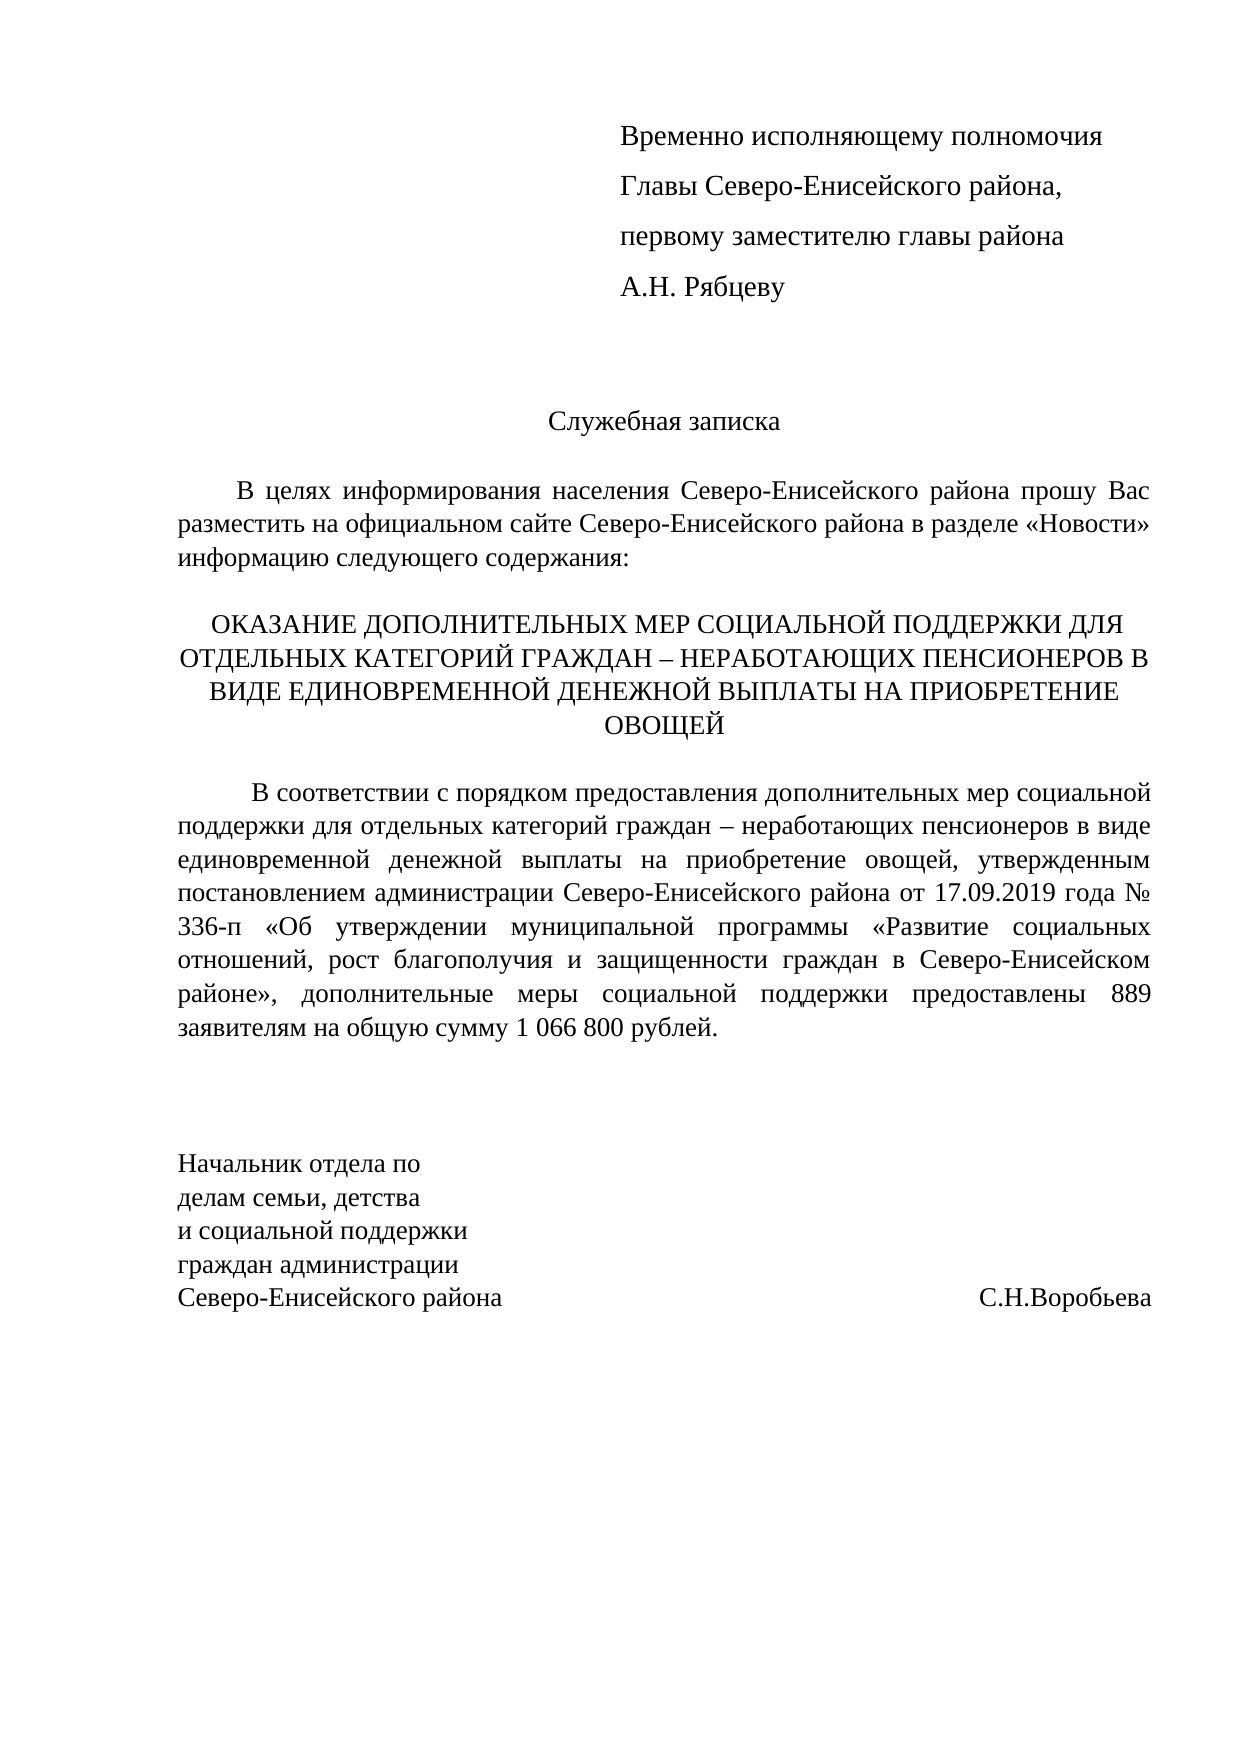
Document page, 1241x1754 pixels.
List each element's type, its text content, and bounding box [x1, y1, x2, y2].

text Служебная записка [177, 404, 1152, 437]
text Северо-Енисейского района С.Н.Воробьева [177, 1281, 1152, 1312]
text Временно исполняющему полномочия [620, 118, 1152, 152]
text ОКАЗАНИЕ ДОПОЛНИТЕЛЬНЫХ МЕР СОЦИАЛЬНОЙ ПОДДЕРЖКИ ДЛЯ ОТДЕЛЬНЫХ КАТЕГОРИЙ ГРАЖДАН – НЕРАБОТАЮЩИХ ПЕНСИОНЕРОВ В ВИДЕ ЕДИНОВРЕМЕННОЙ ДЕНЕЖНОЙ ВЫПЛАТЫ НА ПРИОБРЕТЕНИЕ ОВОЩЕЙ [177, 608, 1152, 740]
text первому заместителю главы района [546, 218, 1152, 252]
text граждан администрации [177, 1248, 1152, 1279]
text делам семьи, детства [177, 1181, 1152, 1212]
text Начальник отдела по [177, 1147, 1152, 1178]
text А.Н. Рябцеву [546, 269, 1152, 302]
text В соответствии с порядком предоставления дополнительных мер социальной поддержки для отдельных категорий граждан – неработающих пенсионеров в виде единовременной денежной выплаты на приобретение овощей, утвержденным постановлением администрации Северо-Енисейского района от 17.09.2019 года № 336-п «Об утверждении муниципальной программы «Развитие социальных отношений, рост благополучия и защищенности граждан в Северо-Енисейском районе», дополнительные меры социальной поддержки предоставлены 889 заявителям на общую сумму 1 066 800 рублей. [177, 776, 1152, 1042]
text Главы Северо-Енисейского района, [546, 168, 1152, 202]
text и социальной поддержки [177, 1214, 1152, 1245]
text В целях информирования населения Северо-Енисейского района прошу Вас разместить на официальном сайте Северо-Енисейского района в разделе «Новости» информацию следующего содержания: [177, 474, 1152, 572]
